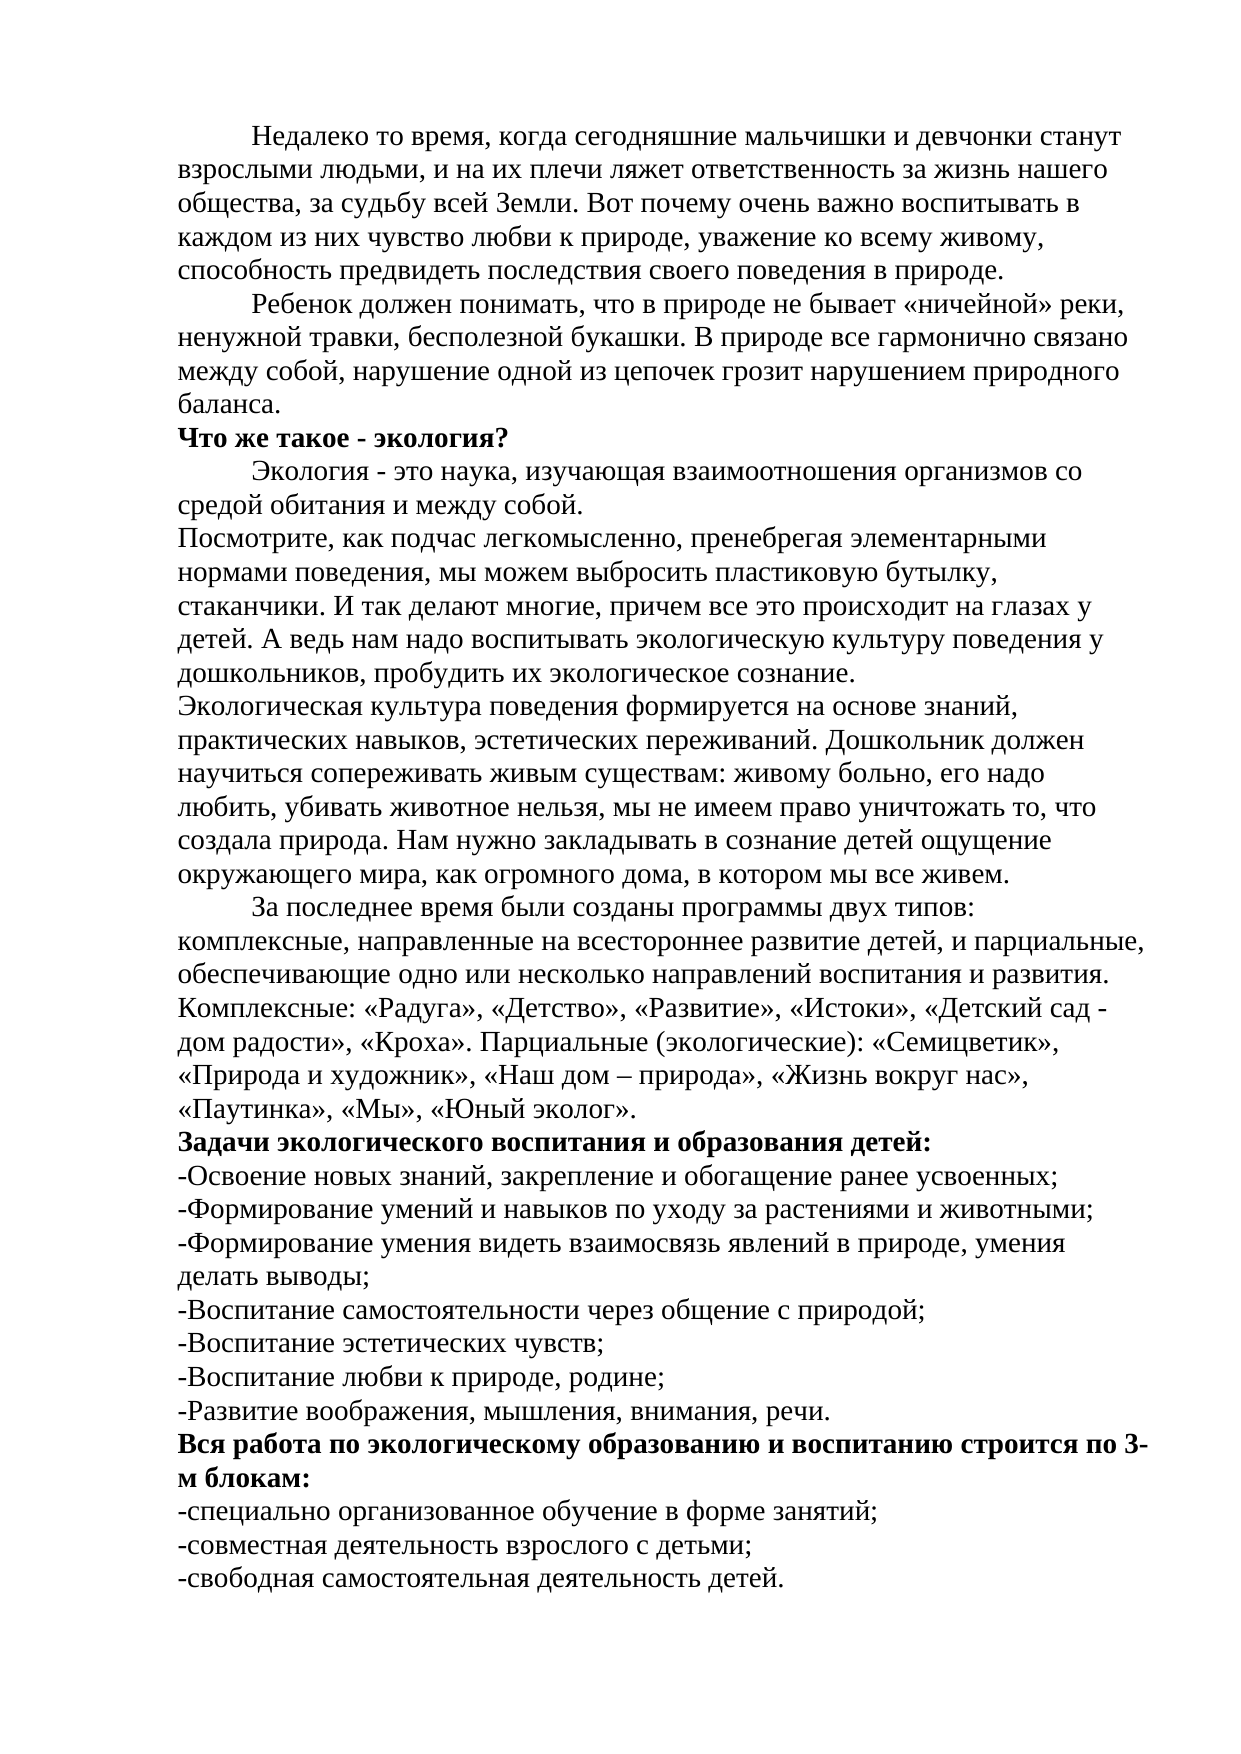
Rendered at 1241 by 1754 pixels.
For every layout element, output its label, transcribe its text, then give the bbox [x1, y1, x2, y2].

text -Воспитание эстетических чувств; [177, 1326, 1152, 1359]
text -специально организованное обучение в форме занятий; [177, 1493, 1152, 1527]
text -Формирование умения видеть взаимосвязь явлений в природе, умения делать выводы; [177, 1225, 1152, 1292]
text -Формирование умений и навыков по уходу за растениями и животными; [177, 1191, 1152, 1225]
text Посмотрите, как подчас легкомысленно, пренебрегая элементарными нормами поведения, мы можем выбросить пластиковую бутылку, стаканчики. И так делают многие, причем все это происходит на глазах у детей. А ведь нам надо воспитывать экологическую культуру поведения у дошкольников, пробудить их экологическое сознание. Экологическая культура поведения формируется на основе знаний, практических навыков, эстетических переживаний. Дошкольник должен научиться сопереживать живым существам: живому больно, его надо любить, убивать животное нельзя, мы не имеем право уничтожать то, что создала природа. Нам нужно закладывать в сознание детей ощущение окружающего мира, как огромного дома, в котором мы все живем. [177, 521, 1152, 889]
text -Воспитание самостоятельности через общение с природой; [177, 1292, 1152, 1326]
text Ребенок должен понимать, что в природе не бывает «ничейной» реки, ненужной травки, бесполезной букашки. В природе все гармонично связано между собой, нарушение одной из цепочек грозит нарушением природного баланса. [177, 286, 1152, 420]
text -совместная деятельность взрослого с детьми; [177, 1527, 1152, 1560]
text Недалеко то время, когда сегодняшние мальчишки и девчонки станут взрослыми людьми, и на их плечи ляжет ответственность за жизнь нашего общества, за судьбу всей Земли. Вот почему очень важно воспитывать в каждом из них чувство любви к природе, уважение ко всему живому, способность предвидеть последствия своего поведения в природе. [177, 118, 1152, 286]
text -свободная самостоятельная деятельность детей. [177, 1560, 1152, 1594]
text -Освоение новых знаний, закрепление и обогащение ранее усвоенных; [177, 1158, 1152, 1191]
text Задачи экологического воспитания и образования детей: [177, 1124, 1152, 1158]
text Экология - это наука, изучающая взаимоотношения организмов со средой обитания и между собой. [177, 453, 1152, 521]
text -Воспитание любви к природе, родине; [177, 1359, 1152, 1393]
text -Развитие воображения, мышления, внимания, речи. [177, 1393, 1152, 1426]
text За последнее время были созданы программы двух типов: комплексные, направленные на всестороннее развитие детей, и парциальные, обеспечивающие одно или несколько направлений воспитания и развития. Комплексные: «Радуга», «Детство», «Развитие», «Истоки», «Детский сад - дом радости», «Кроха». Парциальные (экологические): «Семицветик», «Природа и художник», «Наш дом – природа», «Жизнь вокруг нас», «Паутинка», «Мы», «Юный эколог». [177, 889, 1152, 1124]
text Что же такое - экология? [177, 420, 1152, 453]
text Вся работа по экологическому образованию и воспитанию строится по 3-м блокам: [177, 1426, 1152, 1493]
